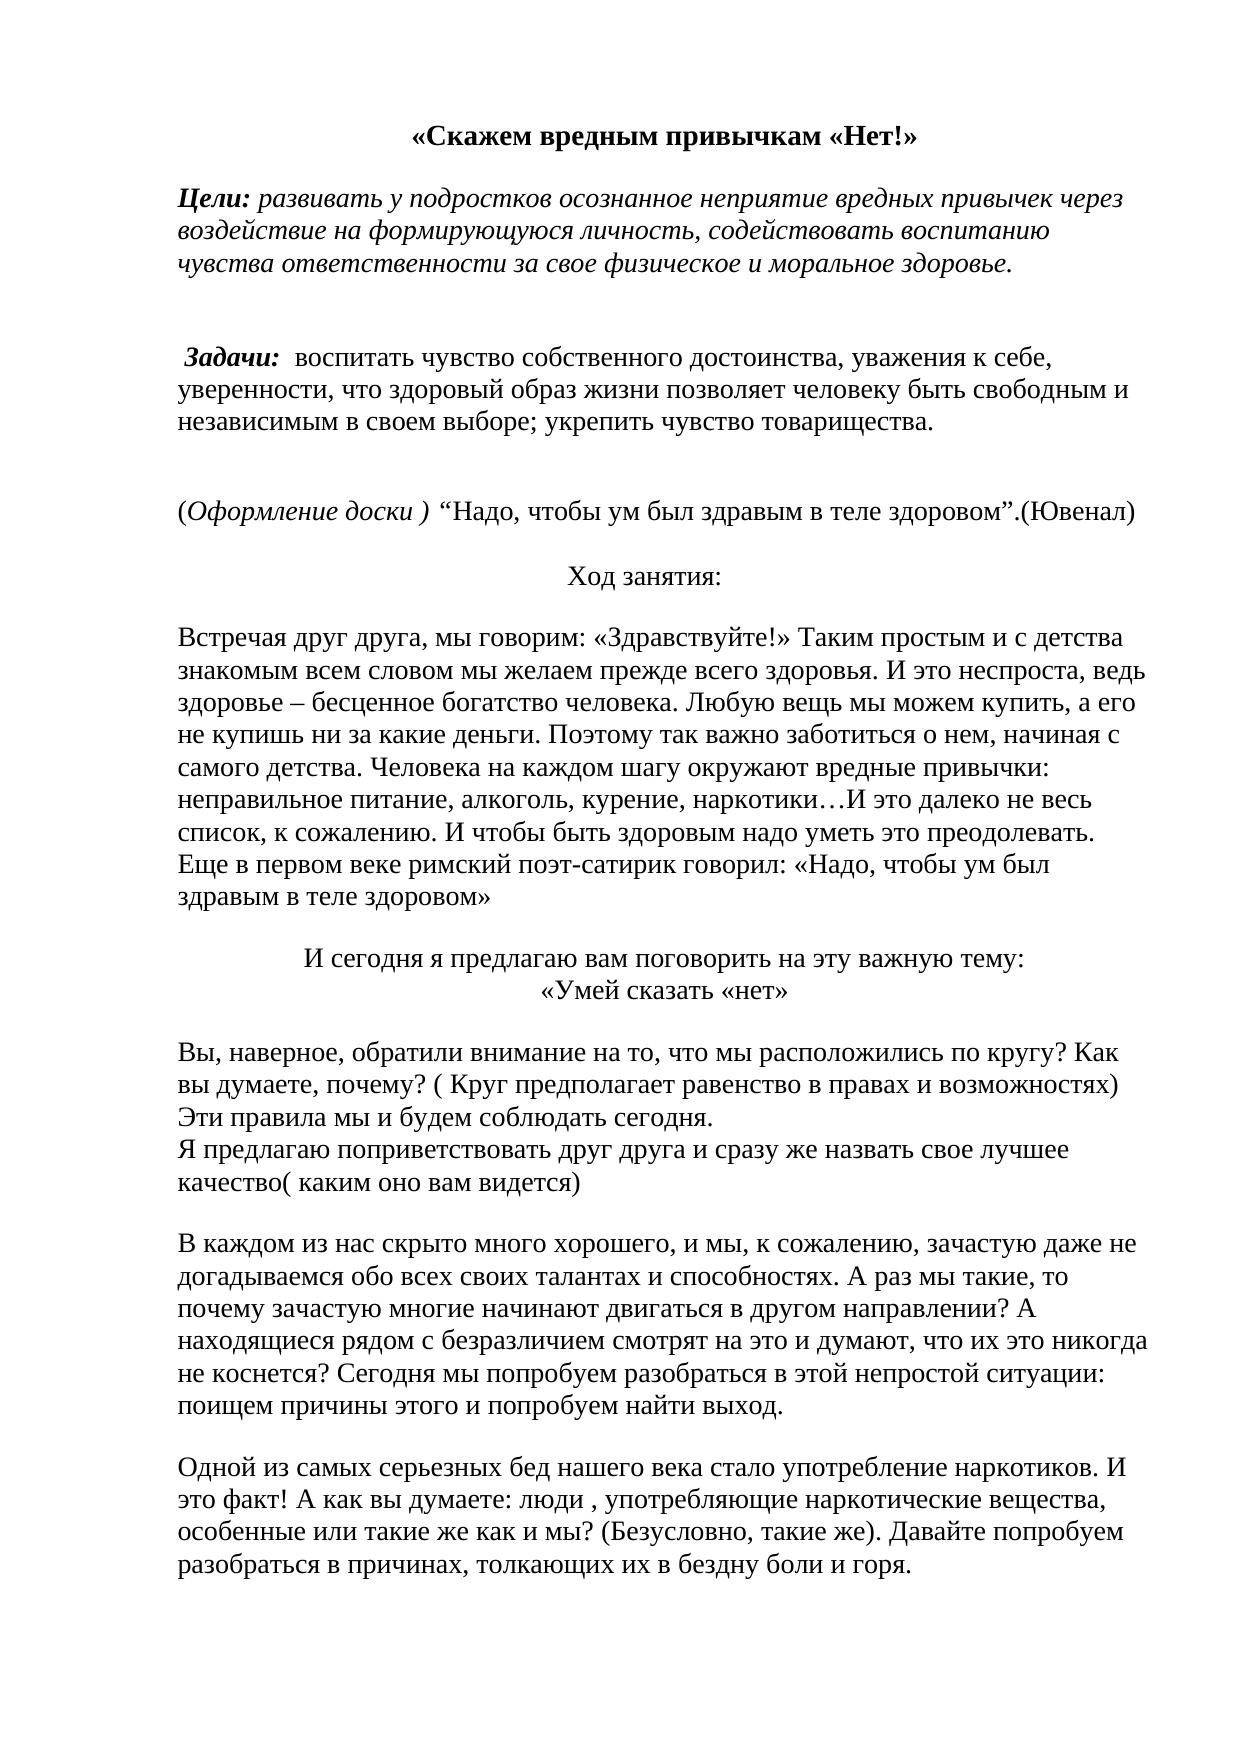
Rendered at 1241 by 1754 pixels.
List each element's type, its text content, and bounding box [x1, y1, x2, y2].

text Вы, наверное, обратили внимание на то, что мы расположились по кругу? Как вы думаете, почему? ( Круг предполагает равенство в правах и возможностях) Эти правила мы и будем соблюдать сегодня. Я предлагаю поприветствовать друг друга и сразу же назвать свое лучшее качество( каким оно вам видется) [177, 1035, 1152, 1197]
text В каждом из нас скрыто много хорошего, и мы, к сожалению, зачастую даже не догадываемся обо всех своих талантах и способностях. А раз мы такие, то почему зачастую многие начинают двигаться в другом направлении? А находящиеся рядом с безразличием смотрят на это и думают, что их это никогда не коснется? Сегодня мы попробуем разобраться в этой непростой ситуации: поищем причины этого и попробуем найти выход. [177, 1226, 1152, 1421]
text И сегодня я предлагаю вам поговорить на эту важную тему: «Умей сказать «нет» [177, 941, 1152, 1006]
text Задачи: воспитать чувство собственного достоинства, уважения к себе, уверенности, что здоровый образ жизни позволяет человеку быть свободным и независимым в своем выборе; укрепить чувство товарищества. [177, 307, 1152, 465]
text Встречая друг друга, мы говорим: «Здравствуйте!» Таким простым и с детства знакомым всем словом мы желаем прежде всего здоровья. И это неспроста, ведь здоровье – бесценное богатство человека. Любую вещь мы можем купить, а его не купишь ни за какие деньги. Поэтому так важно заботиться о нем, начиная с самого детства. Человека на каждом шагу окружают вредные привычки: неправильное питание, алкоголь, курение, наркотики…И это далеко не весь список, к сожалению. И чтобы быть здоровым надо уметь это преодолевать. Еще в первом веке римский поэт-сатирик говорил: «Надо, чтобы ум был здравым в теле здоровом» [177, 620, 1152, 912]
text (Оформление доски ) “Надо, чтобы ум был здравым в теле здоровом”.(Ювенал) Ход занятия: [177, 494, 1152, 591]
text «Скажем вредным привычкам «Нет!» [177, 118, 1152, 152]
text Цели: развивать у подростков осознанное неприятие вредных привычек через воздействие на формирующуюся личность, содействовать воспитанию чувства ответственности за свое физическое и моральное здоровье. [177, 181, 1152, 278]
text Одной из самых серьезных бед нашего века стало употребление наркотиков. И это факт! А как вы думаете: люди , употребляющие наркотические вещества, особенные или такие же как и мы? (Безусловно, такие же). Давайте попробуем разобраться в причинах, толкающих их в бездну боли и горя. [177, 1450, 1152, 1579]
